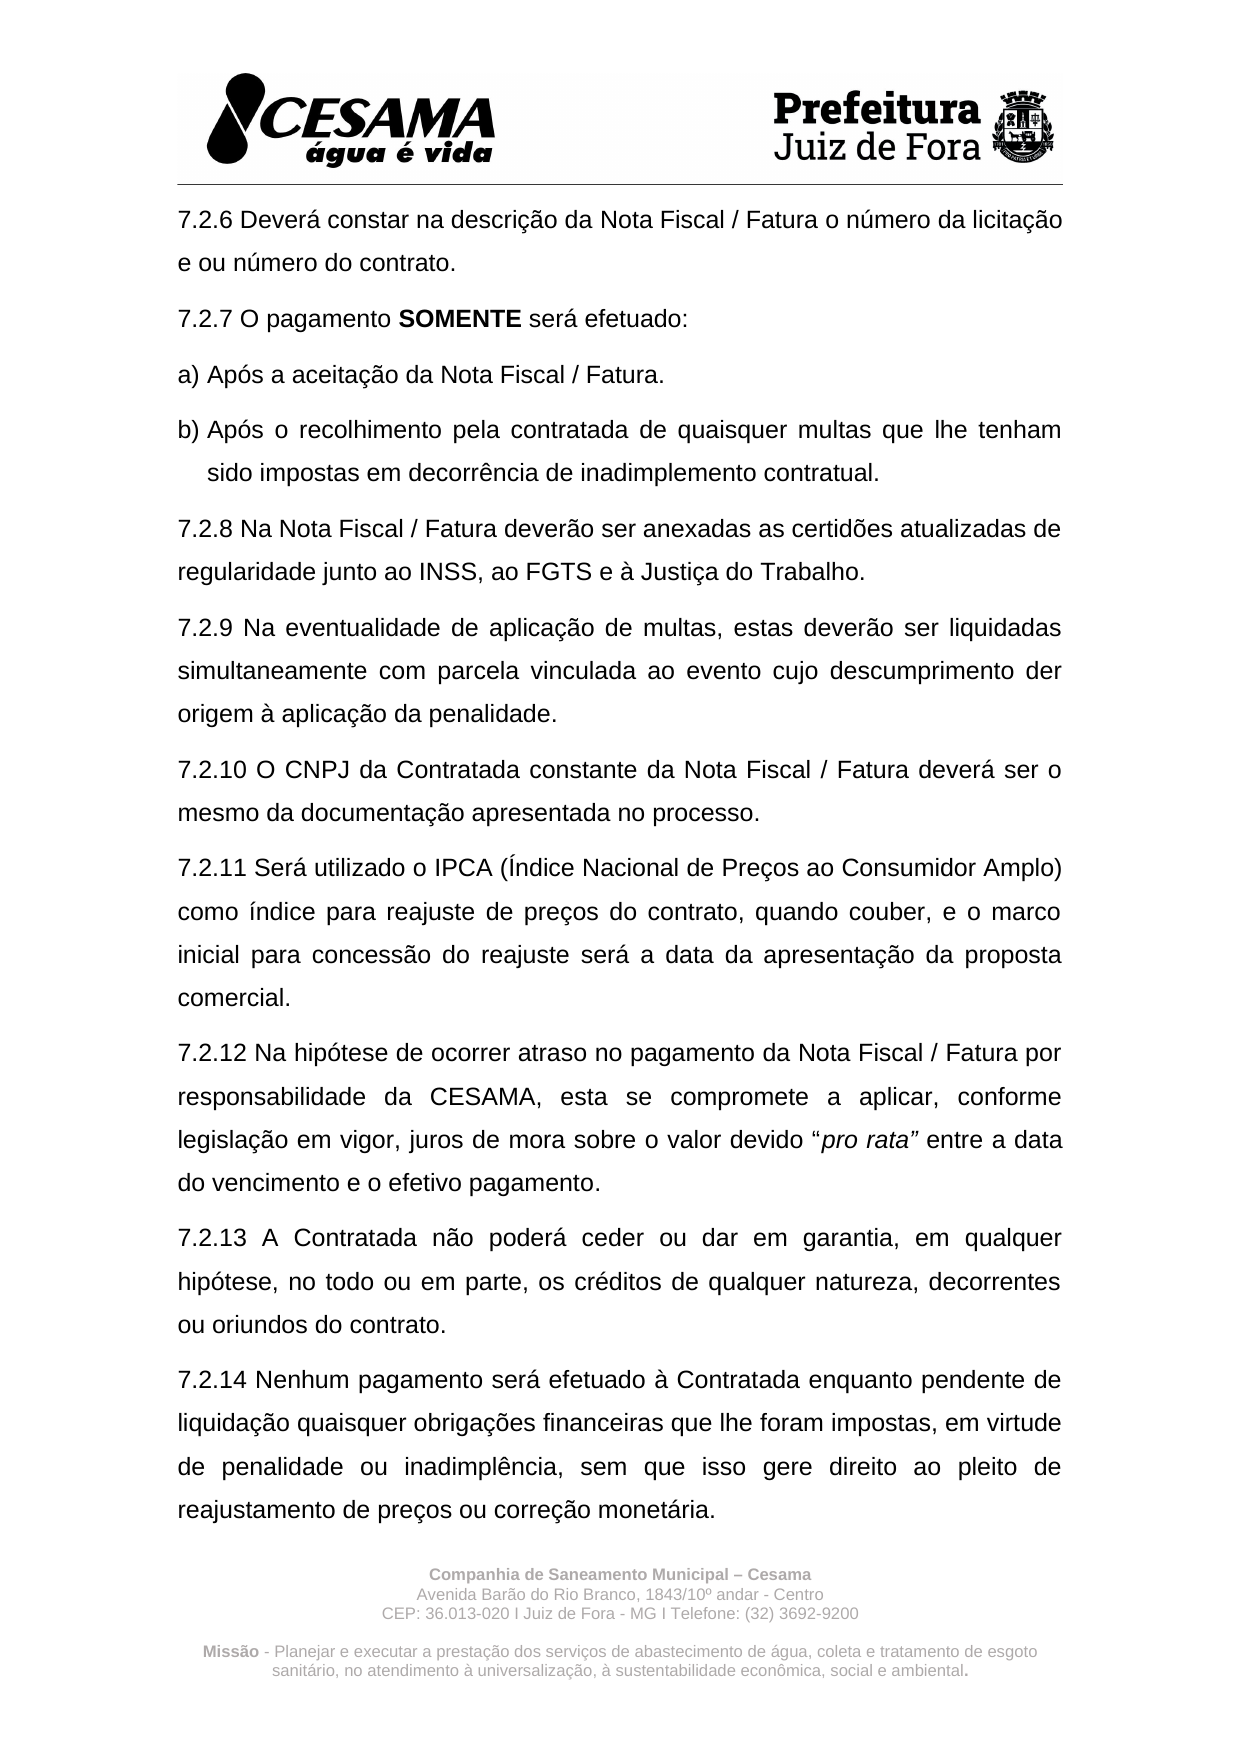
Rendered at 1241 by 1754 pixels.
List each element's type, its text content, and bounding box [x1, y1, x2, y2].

text 7.2.10 O CNPJ da Contratada constante da Nota Fiscal / Fatura deverá ser o mesmo da documentação apresentada no processo. [177, 755, 1063, 827]
text 7.2.14 Nenhum pagamento será efetuado à Contratada enquanto pendente de liquidação quaisquer obrigações financeiras que lhe foram impostas, em virtude de penalidade ou inadimplência, sem que isso gere direito ao pleito de reajustamento de preços ou correção monetária. [177, 1365, 1063, 1523]
text 7.2.6 Deverá constar na descrição da Nota Fiscal / Fatura o número da licitação e ou número do contrato. [177, 205, 1063, 277]
text 7.2.11 Será utilizado o IPCA (Índice Nacional de Preços ao Consumidor Amplo) como índice para reajuste de preços do contrato, quando couber, e o marco inicial para concessão do reajuste será a data da apresentação da proposta comercial. [177, 853, 1063, 1012]
text 7.2.9 Na eventualidade de aplicação de multas, estas deverão ser liquidadas simultaneamente com parcela vinculada ao evento cujo descumprimento der origem à aplicação da penalidade. [177, 613, 1063, 728]
text 7.2.7 O pagamento SOMENTE será efetuado: [177, 304, 1063, 333]
list Após o recolhimento pela contratada de quaisquer multas que lhe tenham sido impostas em decorrência de inadimplemento contratual. [177, 415, 1063, 487]
text 7.2.13 A Contratada não poderá ceder ou dar em garantia, em qualquer hipótese, no todo ou em parte, os créditos de qualquer natureza, decorrentes ou oriundos do contrato. [177, 1223, 1063, 1338]
list Após a aceitação da Nota Fiscal / Fatura. [177, 360, 1063, 388]
text 7.2.12 Na hipótese de ocorrer atraso no pagamento da Nota Fiscal / Fatura por responsabilidade da CESAMA, esta se compromete a aplicar, conforme legislação em vigor, juros de mora sobre o valor devido “pro rata” entre a data do vencimento e o efetivo pagamento. [177, 1038, 1063, 1197]
text 7.2.8 Na Nota Fiscal / Fatura deverão ser anexadas as certidões atualizadas de regularidade junto ao INSS, ao FGTS e à Justiça do Trabalho. [177, 514, 1063, 586]
picture [177, 73, 1063, 185]
